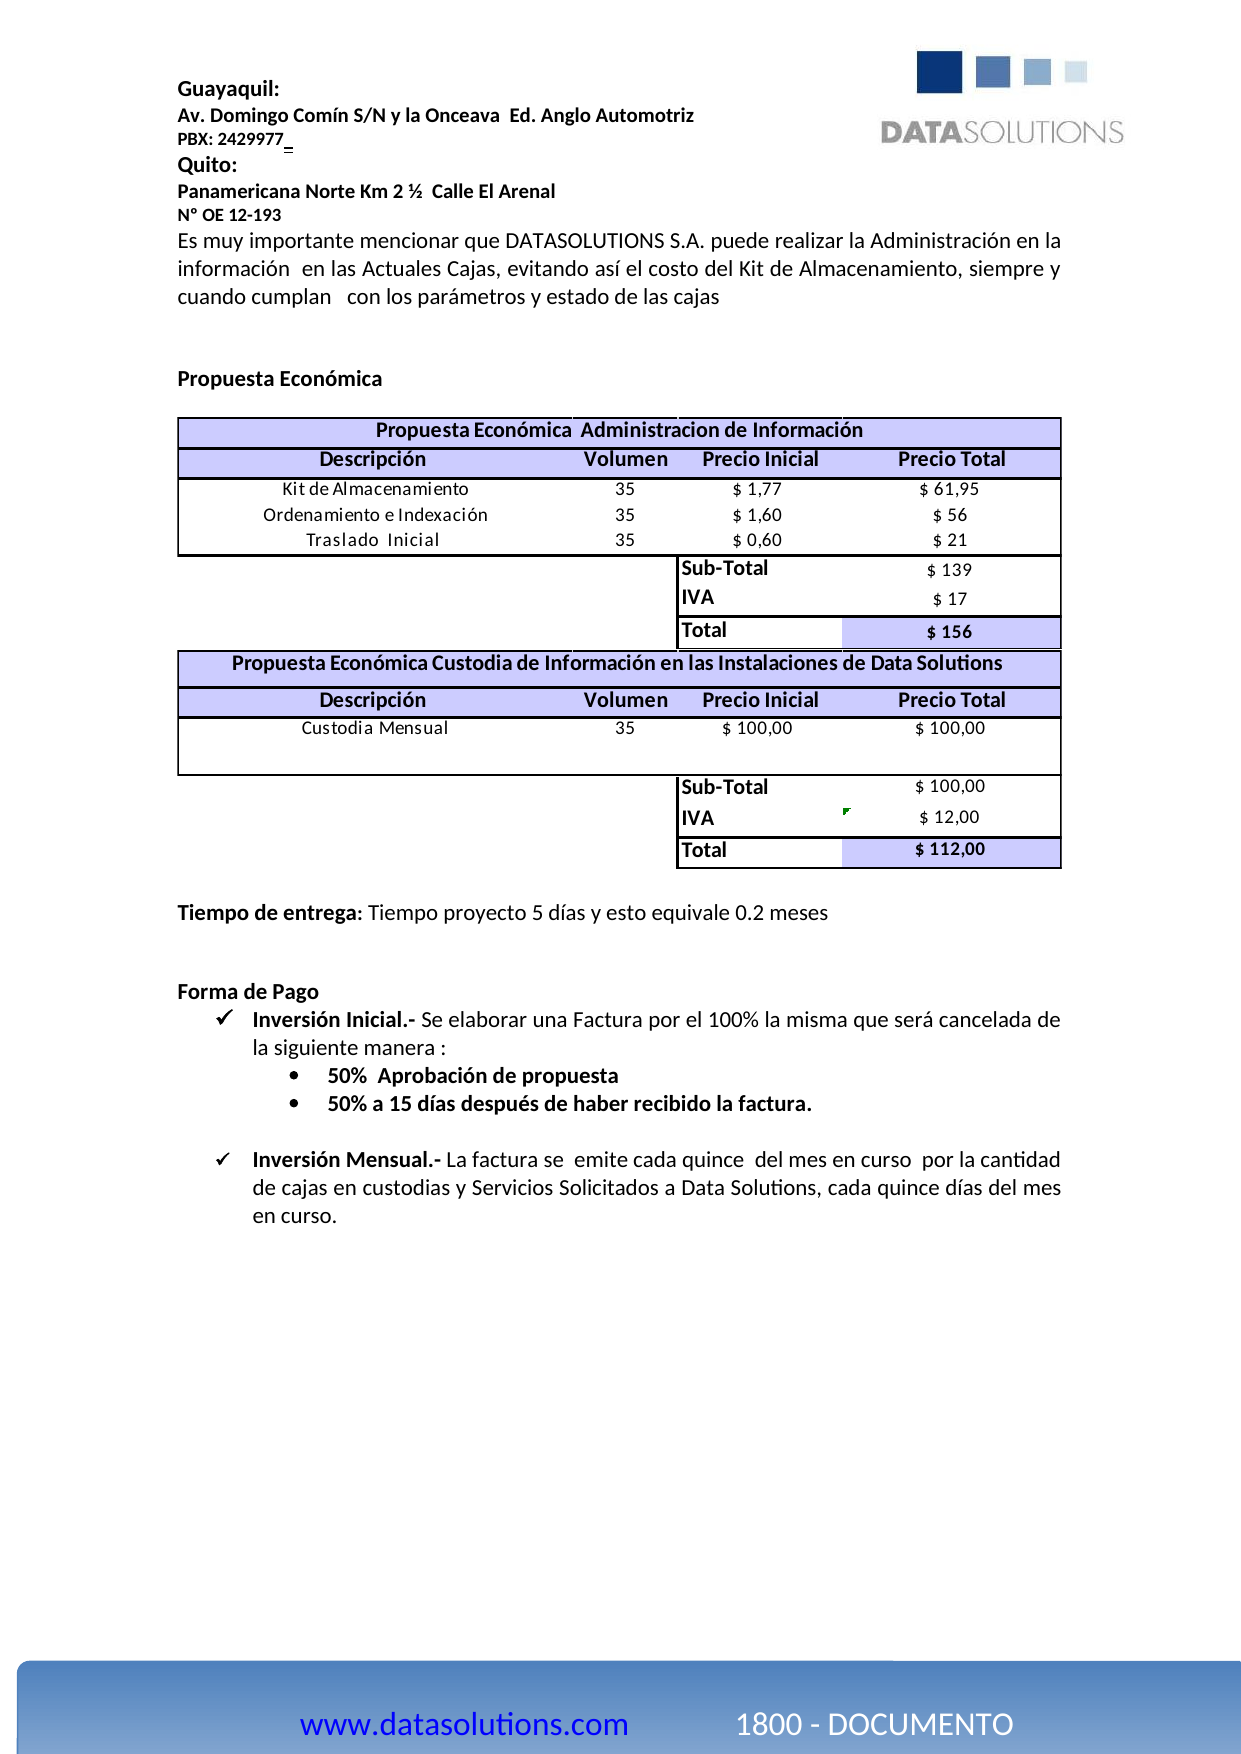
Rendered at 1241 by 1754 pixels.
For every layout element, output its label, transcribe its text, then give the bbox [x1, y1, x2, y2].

list Inversión Mensual.- La factura se emite cada quince del mes en curso por la cantidad de cajas en custodias y Servicios Solicitados a Data Solutions, cada quince días del mes en curso. [215, 1145, 1063, 1229]
text Es muy importante mencionar que DATASOLUTIONS S.A. puede realizar la Administración en la información en las Actuales Cajas, evitando así el costo del Kit de Almacenamiento, siempre y cuando cumplan con los parámetros y estado de las cajas [177, 226, 1063, 311]
list Inversión Inicial.- Se elaborar una Factura por el 100% la misma que será cancelada de la siguiente manera : [215, 1005, 1063, 1061]
text Forma de Pago [177, 977, 1063, 1005]
picture [846, 31, 1166, 163]
text Tiempo de entrega: Tiempo proyecto 5 días y esto equivale 0.2 meses [177, 898, 1063, 926]
list 50% a 15 días después de haber recibido la factura. [290, 1089, 1063, 1117]
list 50% Aprobación de propuesta [290, 1061, 1063, 1089]
text Propuesta Económica [177, 364, 1063, 392]
